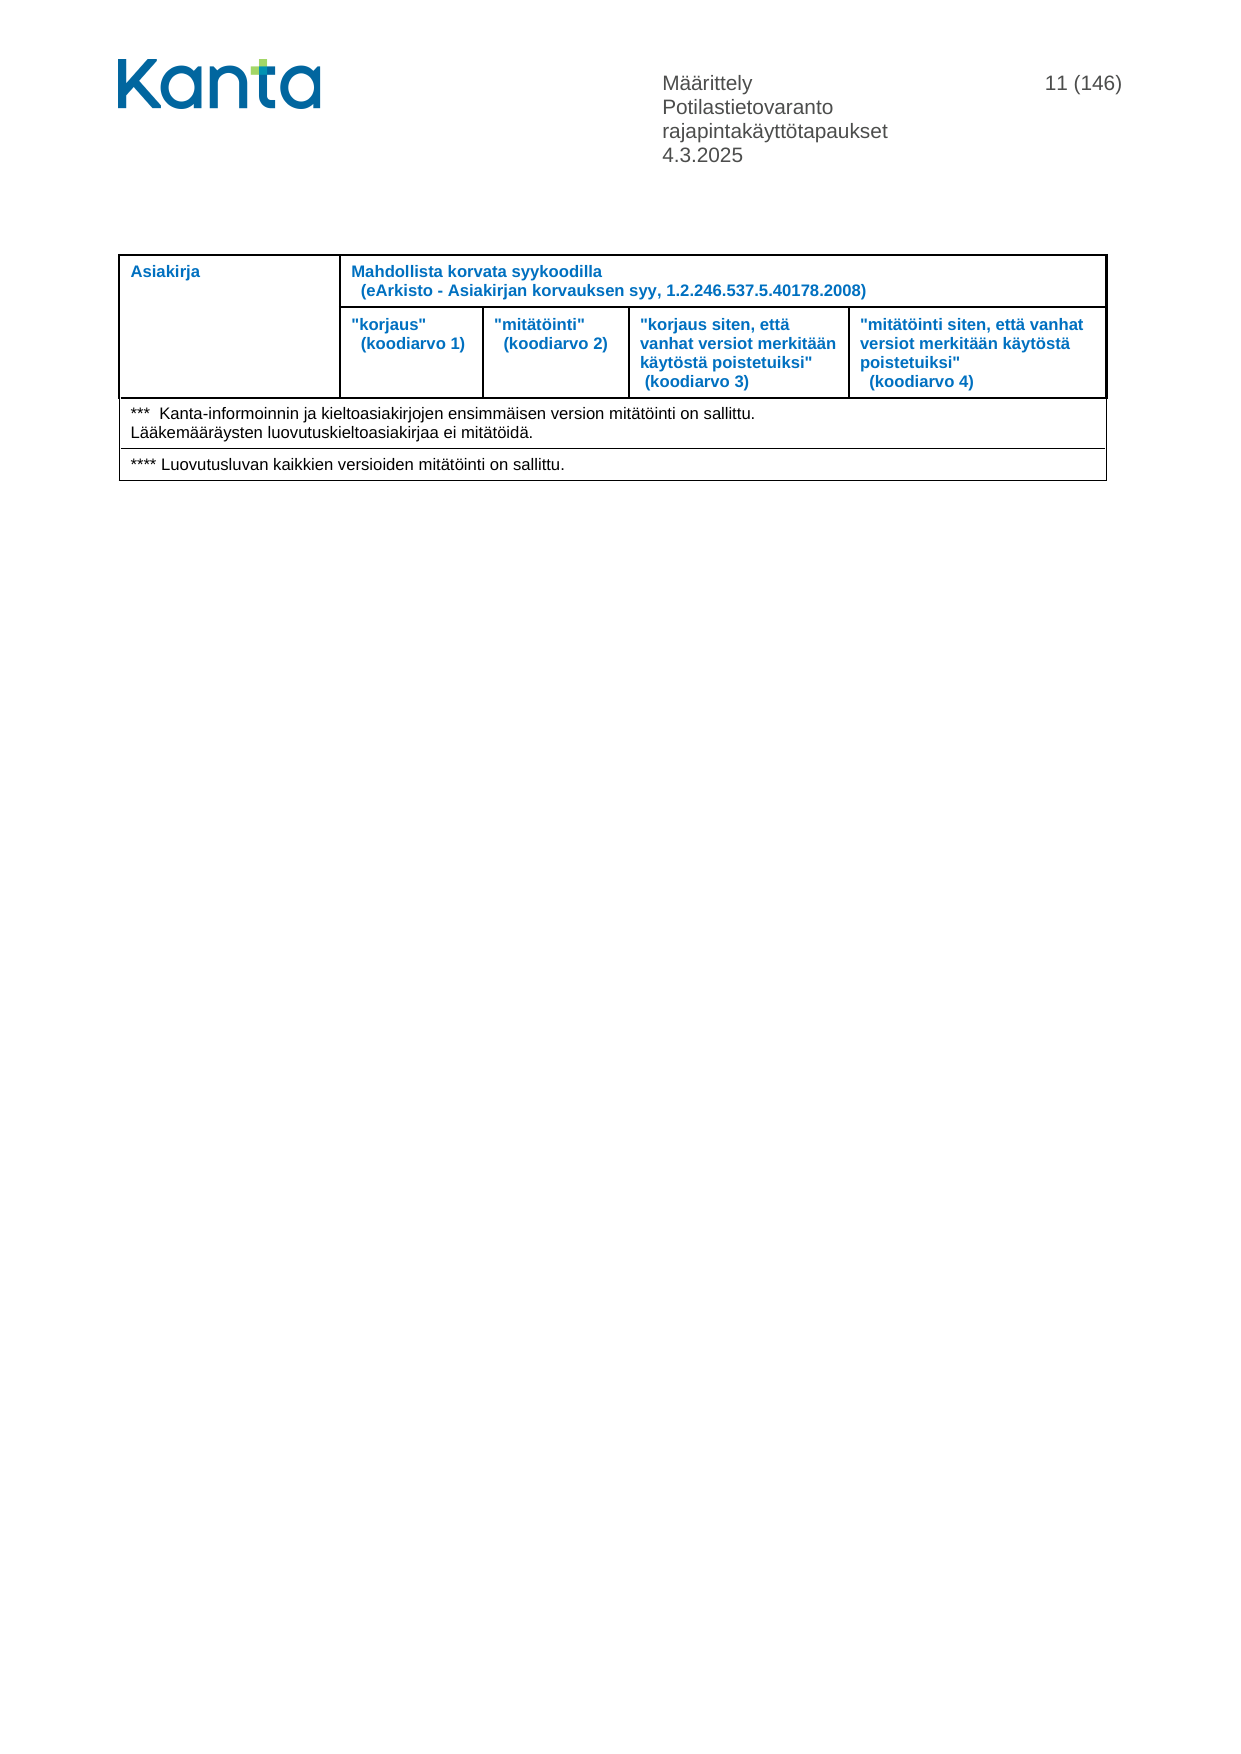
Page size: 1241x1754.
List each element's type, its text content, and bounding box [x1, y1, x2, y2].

picture [118, 59, 321, 109]
table_cell "mitätöinti" (koodiarvo 2) [484, 308, 628, 397]
table_cell "korjaus" (koodiarvo 1) [341, 308, 482, 397]
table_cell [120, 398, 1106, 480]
table_header Mahdollista korvata syykoodilla (eArkisto - Asiakirjan korvauksen syy, 1.2.246.537.5.40178.2008) [341, 256, 1105, 306]
table_header Asiakirja [120, 256, 339, 397]
table_cell "mitätöinti siten, että vanhat versiot merkitään käytöstä poistetuiksi" (koodiarvo 4) [850, 308, 1105, 397]
table_cell "korjaus siten, että vanhat versiot merkitään käytöstä poistetuiksi" (koodiarvo 3) [630, 308, 848, 397]
